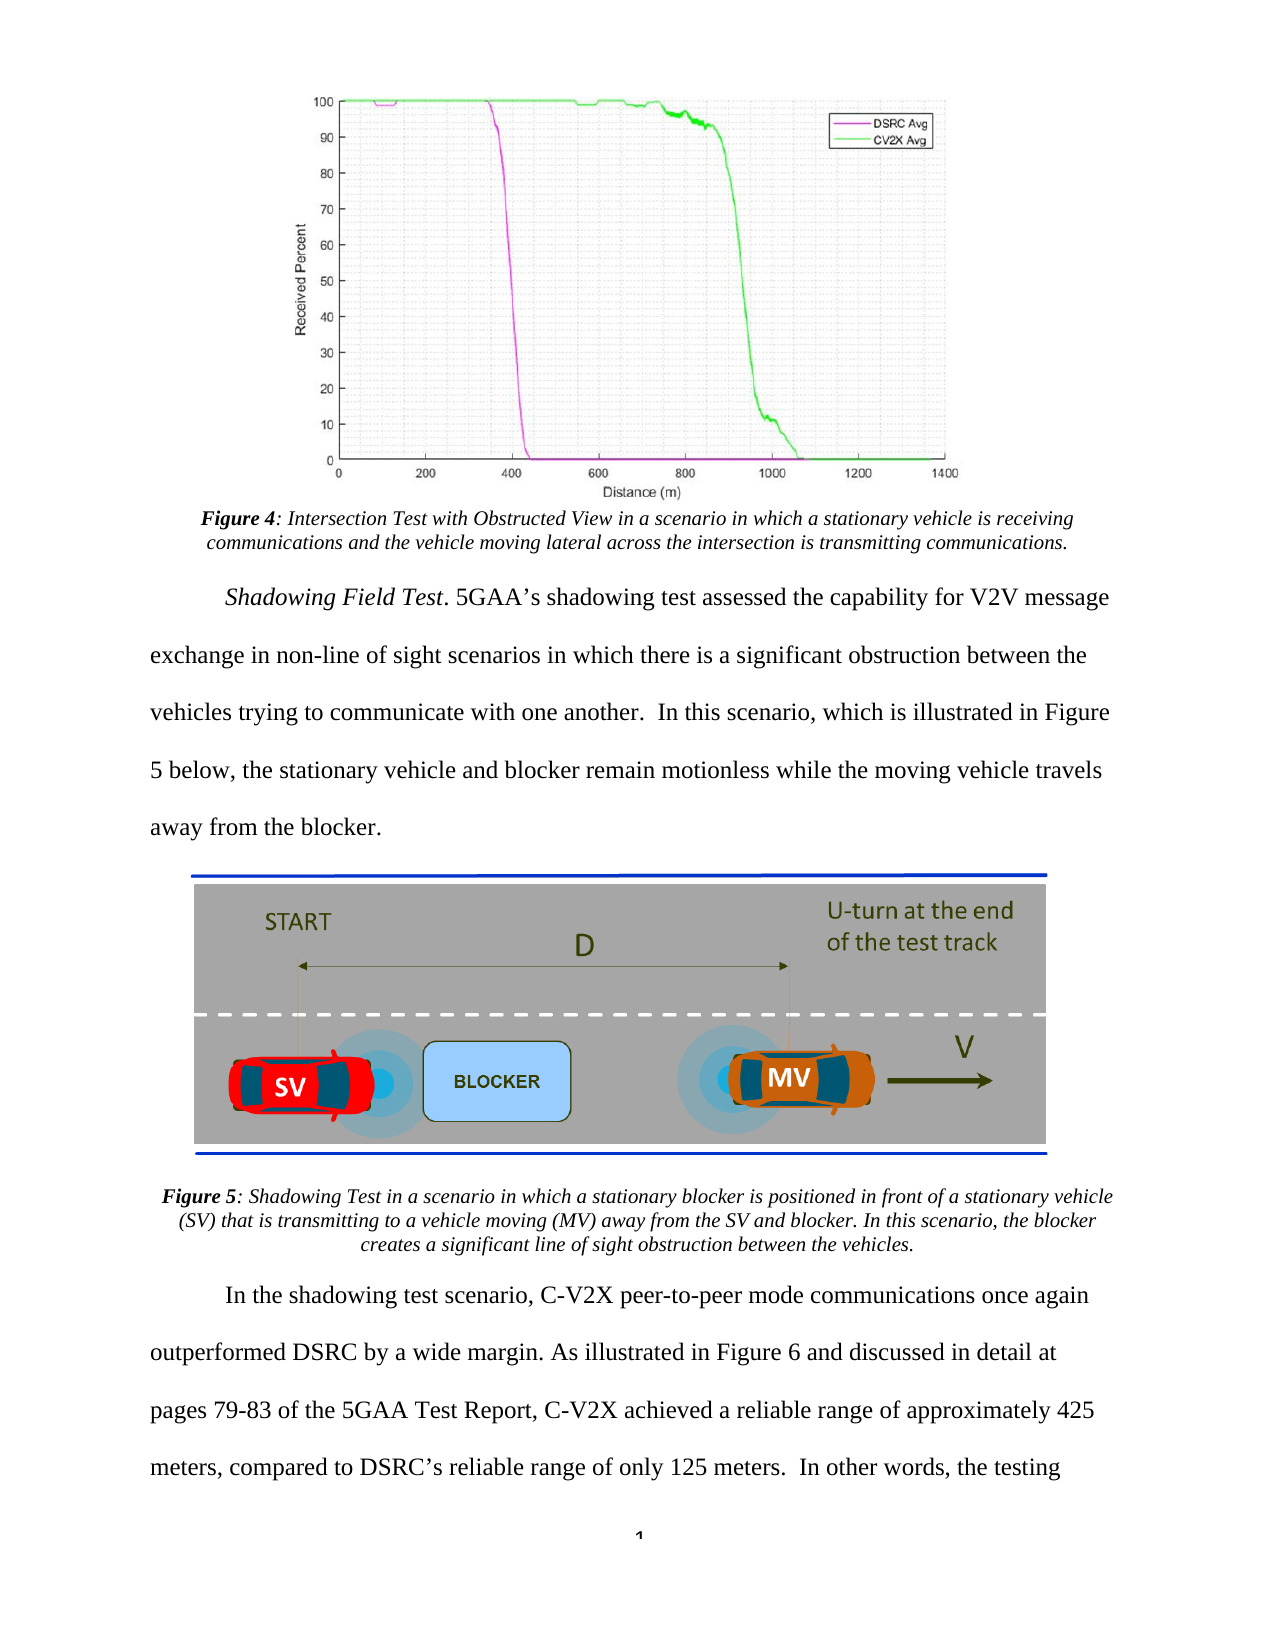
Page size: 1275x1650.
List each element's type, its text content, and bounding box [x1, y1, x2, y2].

picture [190, 873, 1048, 1155]
picture [246, 97, 1026, 504]
subtitle Shadowing Field Test. 5GAA’s shadowing test assessed the capability for V2V message exchange in non-line of sight scenarios in which there is a significant obstruction between the vehicles trying to communicate with one another. In this scenario, which is illustrated in Figure 5 below, the stationary vehicle and blocker remain motionless while the moving vehicle travels away from the blocker. [150, 582, 1121, 841]
text Figure 4: Intersection Test with Obstructed View in a scenario in which a stationary vehicle is receiving communications and the vehicle moving lateral across the intersection is transmitting communications. [161, 506, 1114, 554]
subtitle In the shadowing test scenario, C-V2X peer-to-peer mode communications once again outperformed DSRC by a wide margin. As illustrated in Figure 6 and discussed in detail at pages 79-83 of the 5GAA Test Report, C-V2X achieved a reliable range of approximately 425 meters, compared to DSRC’s reliable range of only 125 meters. In other words, the testing [150, 1280, 1097, 1481]
